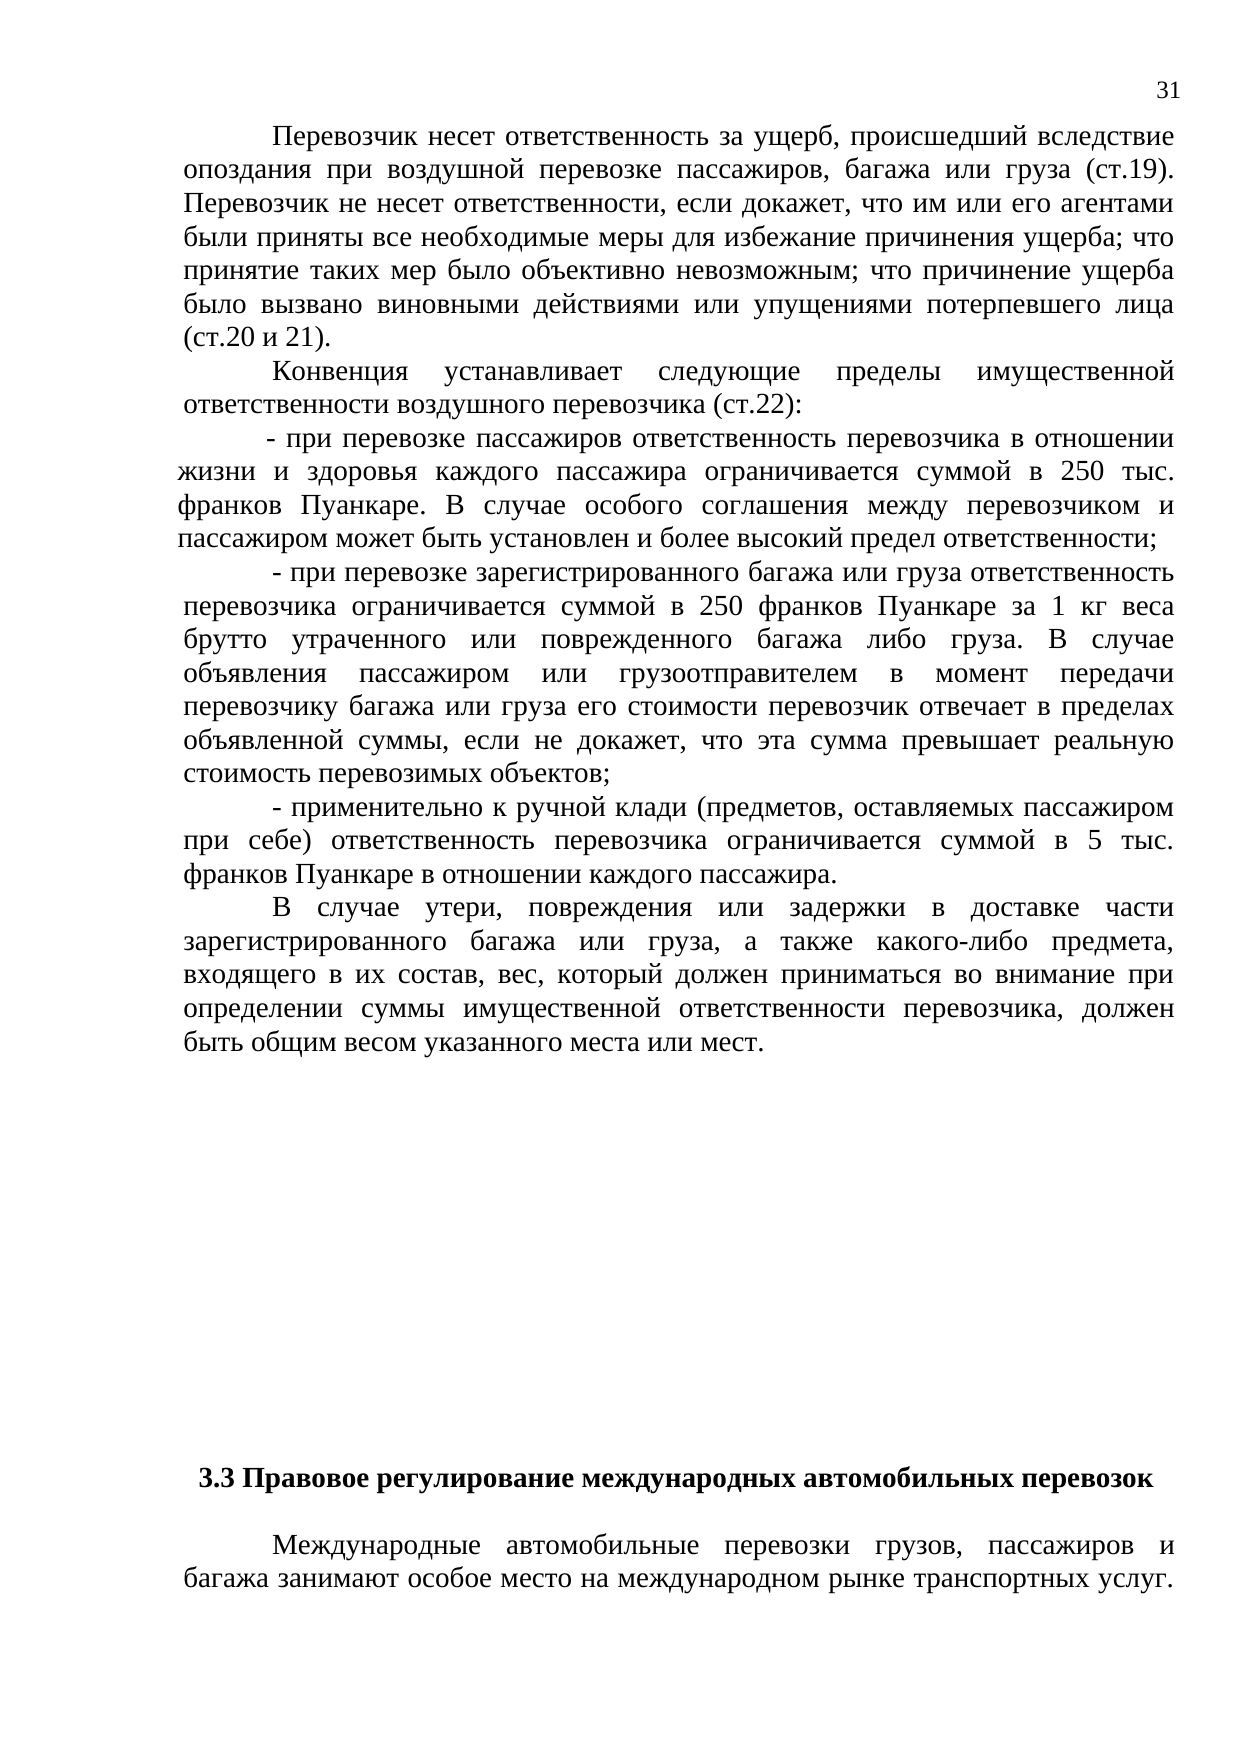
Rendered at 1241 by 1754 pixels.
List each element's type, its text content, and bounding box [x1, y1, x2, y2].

text В случае утери, повреждения или задержки в доставке части зарегистрированного багажа или груза, а также какого-либо предмета, входящего в их состав, вес, который должен приниматься во внимание при определении суммы имущественной ответственности перевозчика, должен быть общим весом указанного места или мест. [183, 889, 1175, 1057]
text - при перевозке зарегистрированного багажа или груза ответственность перевозчика ограничивается суммой в 250 франков Пуанкаре за 1 кг веса брутто утраченного или поврежденного багажа либо груза. В случае объявления пассажиром или грузоотправителем в момент передачи перевозчику багажа или груза его стоимости перевозчик отвечает в пределах объявленной суммы, если не докажет, что эта сумма превышает реальную стоимость перевозимых объектов; [183, 554, 1175, 789]
text Перевозчик несет ответственность за ущерб, происшедший вследствие опоздания при воздушной перевозке пассажиров, багажа или груза (ст.19). Перевозчик не несет ответственности, если докажет, что им или его агентами были приняты все необходимые меры для избежание причинения ущерба; что принятие таких мер было объективно невозможным; что причинение ущерба было вызвано виновными действиями или упущениями потерпевшего лица (ст.20 и 21). [183, 118, 1175, 353]
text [183, 1527, 1175, 1594]
text Конвенция устанавливает следующие пределы имущественной ответственности воздушного перевозчика (ст.22): [183, 353, 1175, 420]
text - применительно к ручной клади (предметов, оставляемых пассажиром при себе) ответственность перевозчика ограничивается суммой в 5 тыс. франков Пуанкаре в отношении каждого пассажира. [183, 789, 1175, 889]
text - при перевозке пассажиров ответственность перевозчика в отношении жизни и здоровья каждого пассажира ограничивается суммой в 250 тыс. франков Пуанкаре. В случае особого соглашения между перевозчиком и пассажиром может быть установлен и более высокий предел ответственности; [177, 420, 1175, 554]
text 3.3 Правовое регулирование международных автомобильных перевозок [177, 1460, 1175, 1493]
